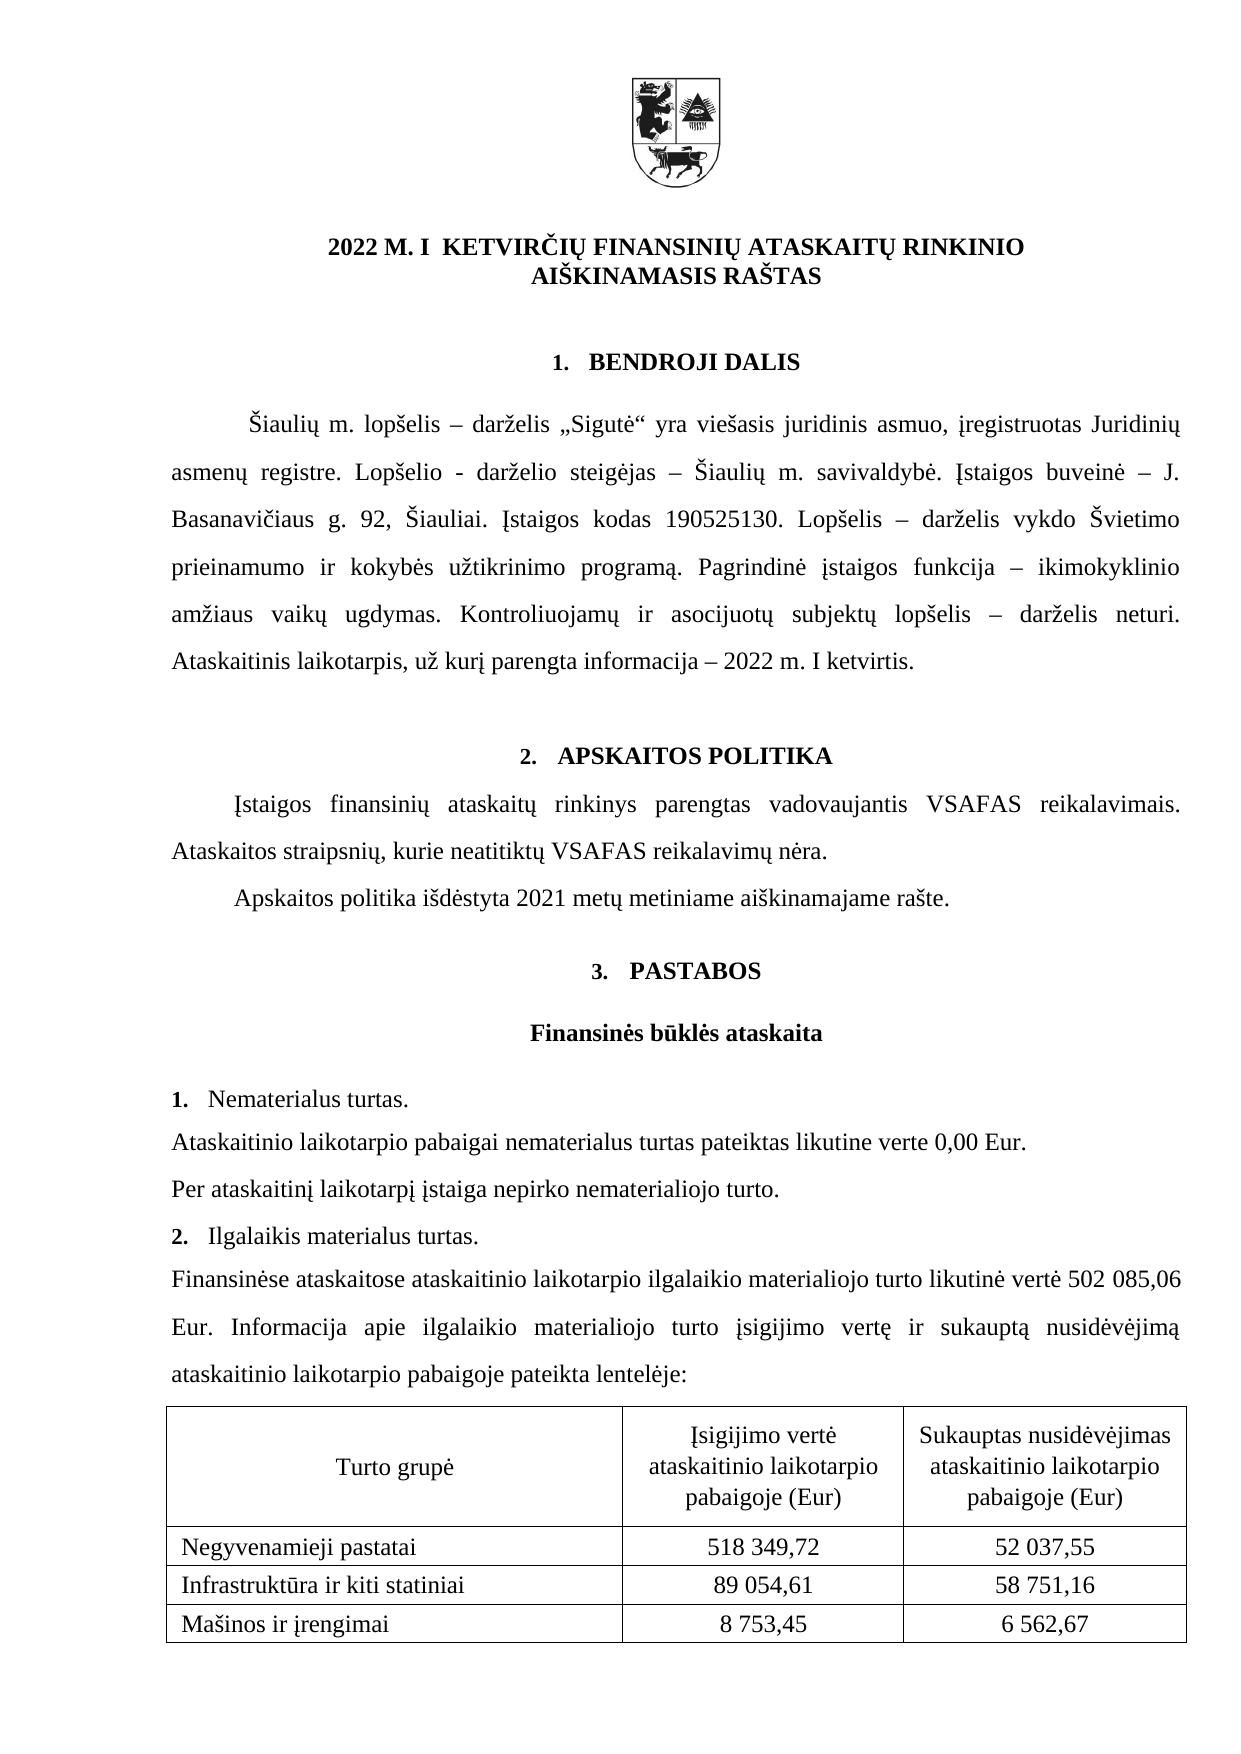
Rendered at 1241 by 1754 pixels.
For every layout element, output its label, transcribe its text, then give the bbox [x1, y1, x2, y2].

list APSKAITOS POLITIKA [171, 741, 1181, 770]
table_cell Infrastruktūra ir kiti statiniai [167, 1566, 622, 1604]
table_cell 52 037,55 [904, 1527, 1186, 1565]
text Įstaigos finansinių ataskaitų rinkinys parengtas vadovaujantis VSAFAS reikalavimais. Ataskaitos straipsnių, kurie neatitiktų VSAFAS reikalavimų nėra. [171, 789, 1181, 865]
list Nematerialus turtas. [171, 1084, 1181, 1112]
text Šiaulių m. lopšelis – darželis „Sigutė“ yra viešasis juridinis asmuo, įregistruotas Juridinių asmenų registre. Lopšelio - darželio steigėjas – Šiaulių m. savivaldybė. Įstaigos buveinė – J. Basanavičiaus g. 92, Šiauliai. Įstaigos kodas 190525130. Lopšelis – darželis vykdo Švietimo prieinamumo ir kokybės užtikrinimo programą. Pagrindinė įstaigos funkcija – ikimokyklinio amžiaus vaikų ugdymas. Kontroliuojamų ir asocijuotų subjektų lopšelis – darželis neturi. Ataskaitinis laikotarpis, už kurį parengta informacija – 2022 m. I ketvirtis. [171, 409, 1181, 675]
text Ataskaitinio laikotarpio pabaigai nematerialus turtas pateiktas likutine verte 0,00 Eur. [171, 1127, 1181, 1156]
table_cell 8 753,45 [623, 1605, 903, 1642]
text Per ataskaitinį laikotarpį įstaiga nepirko nematerialiojo turto. [171, 1174, 1181, 1203]
picture [630, 76, 722, 189]
table_cell 6 562,67 [904, 1605, 1186, 1642]
table_cell Mašinos ir įrengimai [167, 1605, 622, 1642]
table_header Įsigijimo vertė ataskaitinio laikotarpio pabaigoje (Eur) [623, 1407, 903, 1526]
table_cell 58 751,16 [904, 1566, 1186, 1604]
table_cell 89 054,61 [623, 1566, 903, 1604]
text Finansinės būklės ataskaita [171, 1018, 1181, 1047]
table_cell Negyvenamieji pastatai [167, 1527, 622, 1565]
table_cell 518 349,72 [623, 1527, 903, 1565]
table_header Turto grupė [167, 1407, 622, 1526]
text 2022 M. I KETVIRČIŲ FINANSINIŲ ATASKAITŲ RINKINIO AIŠKINAMASIS RAŠTAS [171, 232, 1181, 290]
text Finansinėse ataskaitose ataskaitinio laikotarpio ilgalaikio materialiojo turto likutinė vertė 502 085,06 Eur. Informacija apie ilgalaikio materialiojo turto įsigijimo vertę ir sukauptą nusidėvėjimą ataskaitinio laikotarpio pabaigoje pateikta lentelėje: [171, 1264, 1181, 1387]
list PASTABOS [171, 956, 1181, 984]
list Ilgalaikis materialus turtas. [171, 1221, 1181, 1250]
text Apskaitos politika išdėstyta 2021 metų metiniame aiškinamajame rašte. [171, 883, 1181, 912]
list BENDROJI DALIS [171, 347, 1181, 376]
table_header Sukauptas nusidėvėjimas ataskaitinio laikotarpio pabaigoje (Eur) [904, 1407, 1186, 1526]
